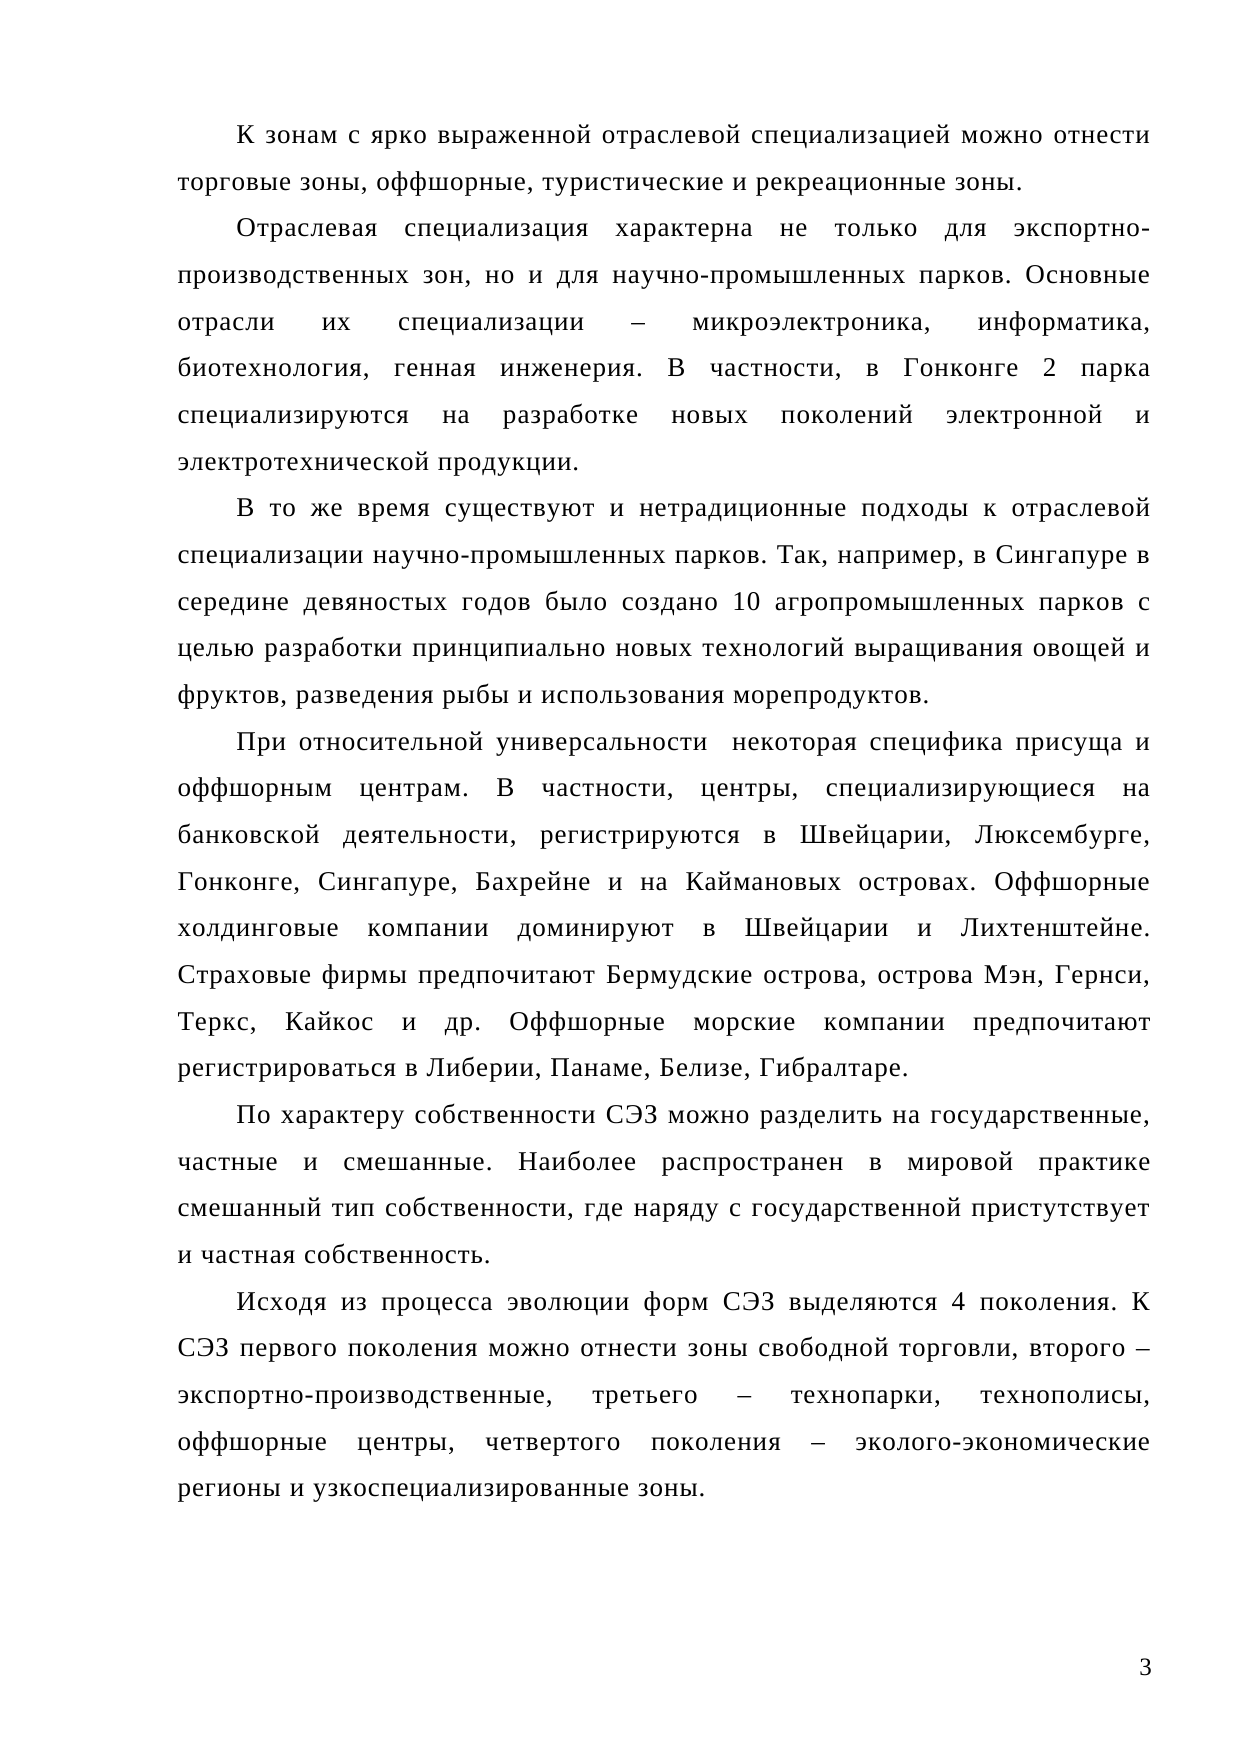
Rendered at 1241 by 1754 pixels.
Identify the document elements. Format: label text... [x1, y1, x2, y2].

text Исходя из процесса эволюции форм СЭЗ выделяются 4 поколения. К СЭЗ первого поколения можно отнести зоны свободной торговли, второго – экспортно-производственные, третьего – технопарки, технополисы, оффшорные центры, четвертого поколения – эколого-экономические регионы и узкоспециализированные зоны. [177, 1285, 1152, 1503]
text В то же время существуют и нетрадиционные подходы к отраслевой специализации научно-промышленных парков. Так, например, в Сингапуре в середине девяностых годов было создано 10 агропромышленных парков с целью разработки принципиально новых технологий выращивания овощей и фруктов, разведения рыбы и использования морепродуктов. [177, 491, 1152, 709]
text По характеру собственности СЭЗ можно разделить на государственные, частные и смешанные. Наиболее распространен в мировой практике смешанный тип собственности, где наряду с государственной пристутствует и частная собственность. [177, 1098, 1152, 1269]
text При относительной универсальности некоторая специфика присуща и оффшорным центрам. В частности, центры, специализирующиеся на банковской деятельности, регистрируются в Швейцарии, Люксембурге, Гонконге, Сингапуре, Бахрейне и на Каймановых островах. Оффшорные холдинговые компании доминируют в Швейцарии и Лихтенштейне. Страховые фирмы предпочитают Бермудские острова, острова Мэн, Гернси, Теркс, Кайкос и др. Оффшорные морские компании предпочитают регистрироваться в Либерии, Панаме, Белизе, Гибралтаре. [177, 725, 1152, 1083]
text Отраслевая специализация характерна не только для экспортно-производственных зон, но и для научно-промышленных парков. Основные отрасли их специализации – микроэлектроника, информатика, биотехнология, генная инженерия. В частности, в Гонконге 2 парка специализируются на разработке новых поколений электронной и электротехнической продукции. [177, 211, 1152, 476]
text К зонам с ярко выраженной отраслевой специализацией можно отнести торговые зоны, оффшорные, туристические и рекреационные зоны. [177, 118, 1152, 196]
